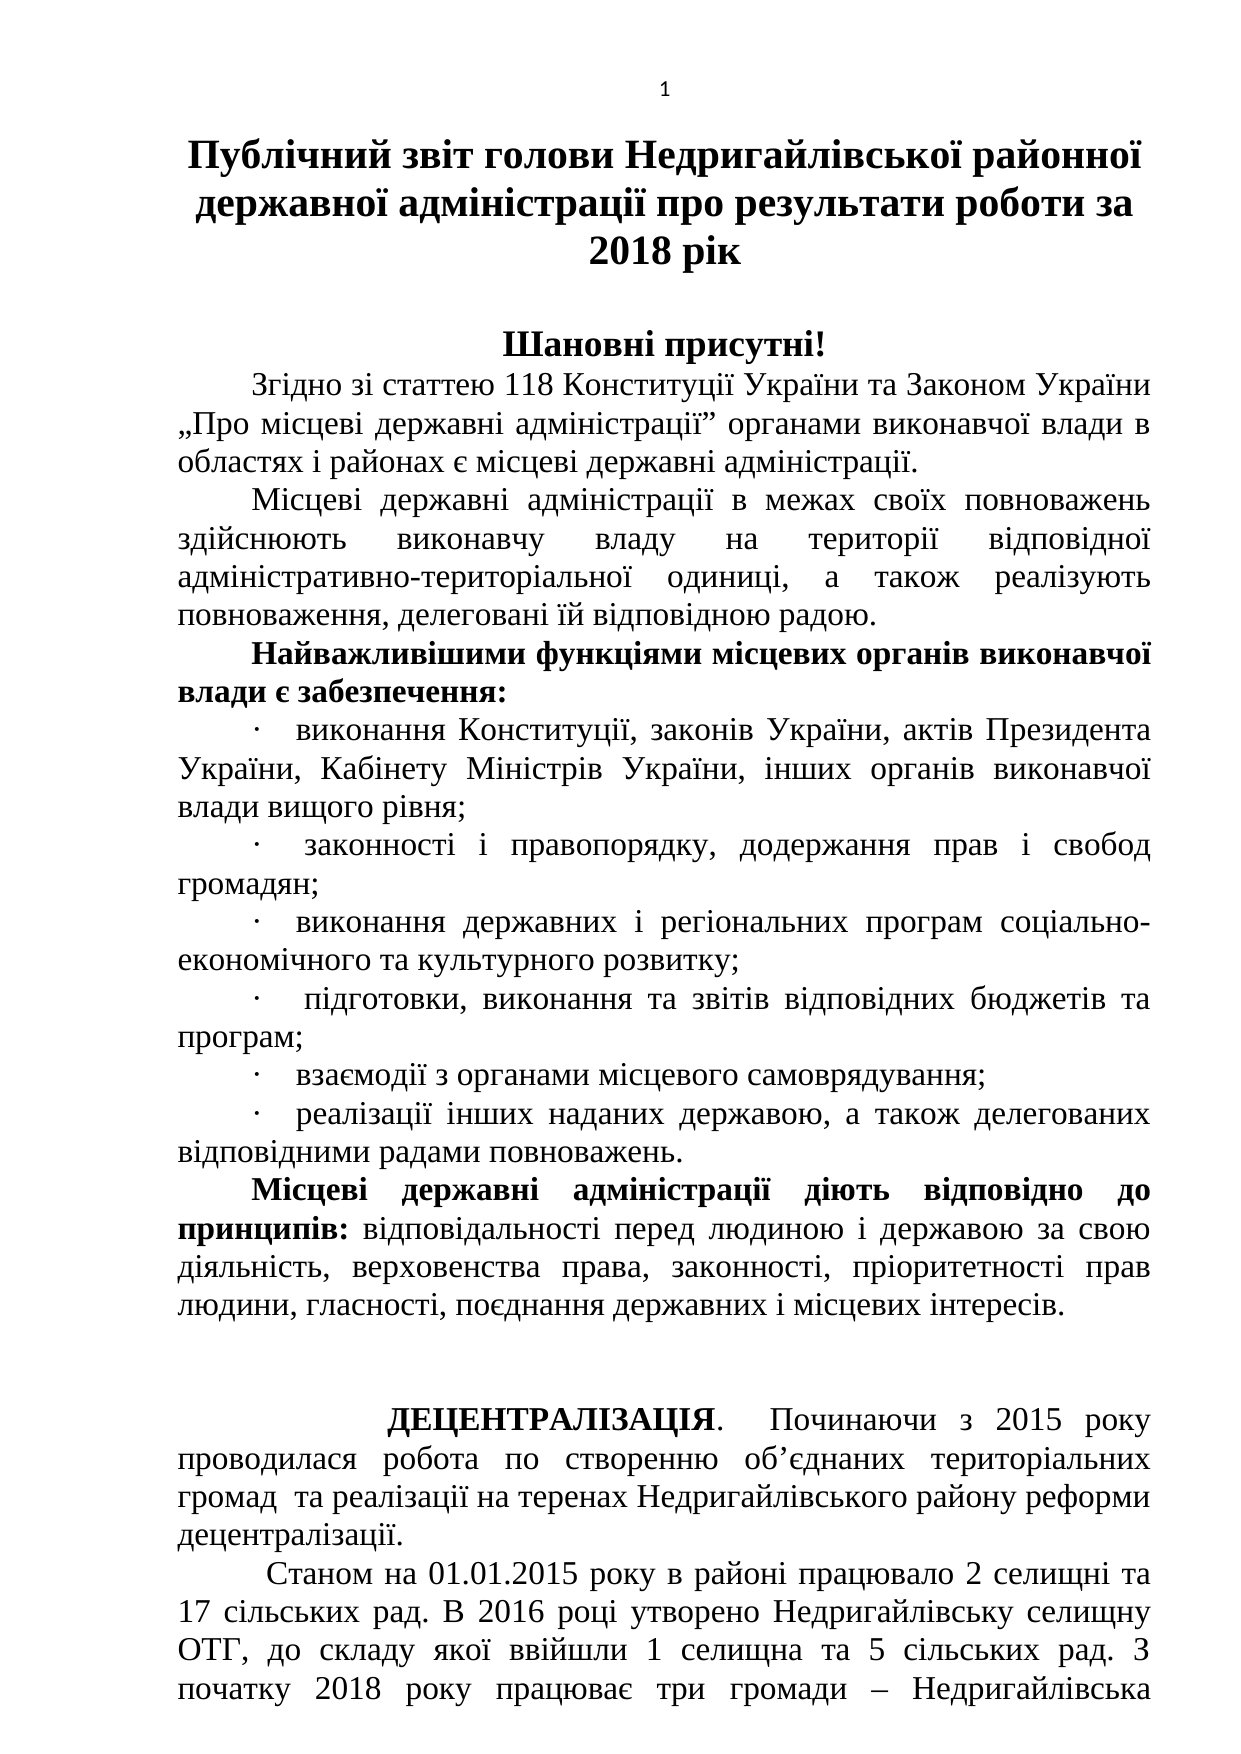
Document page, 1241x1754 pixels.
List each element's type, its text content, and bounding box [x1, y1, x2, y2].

text Публічний звіт голови Недригайлівської районної державної адміністрації про результати роботи за 2018 рік [177, 130, 1152, 273]
text Місцеві державні адміністрації діють відповідно до принципів: відповідальності перед людиною і державою за свою діяльність, верховенства права, законності, пріоритетності прав людини, гласності, поєднання державних і місцевих інтересів. [177, 1169, 1152, 1323]
text Згідно зі статтею 118 Конституції України та Законом України „Про місцеві державні адміністрації” органами виконавчої влади в областях і районах є місцеві державні адміністрації. [177, 364, 1152, 479]
text Найважливішими функціями місцевих органів виконавчої влади є забезпечення: [177, 633, 1152, 709]
text · законності і правопорядку, додержання прав і свобод громадян; [177, 824, 1152, 901]
text · взаємодії з органами місцевого самоврядування; [177, 1054, 1152, 1093]
text · підготовки, виконання та звітів відповідних бюджетів та програм; [177, 978, 1152, 1054]
text Шановні присутні! [177, 321, 1152, 364]
text ДЕЦЕНТРАЛІЗАЦІЯ. Починаючи з 2015 року проводилася робота по створенню об’єднаних територіальних громад та реалізації на теренах Недригайлівського району реформи децентралізації. [177, 1399, 1152, 1553]
text · виконання Конституції, законів України, актів Президента України, Кабінету Міністрів України, інших органів виконавчої влади вищого рівня; [177, 709, 1152, 824]
text · виконання державних і регіональних програм соціально-економічного та культурного розвитку; [177, 901, 1152, 978]
text Місцеві державні адміністрації в межах своїх повноважень здійснюють виконавчу владу на території відповідної адміністративно-територіальної одиниці, а також реалізують повноваження, делеговані їй відповідною радою. [177, 479, 1152, 633]
text · реалізації інших наданих державою, а також делегованих відповідними радами повноважень. [177, 1093, 1152, 1169]
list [177, 1553, 1152, 1706]
